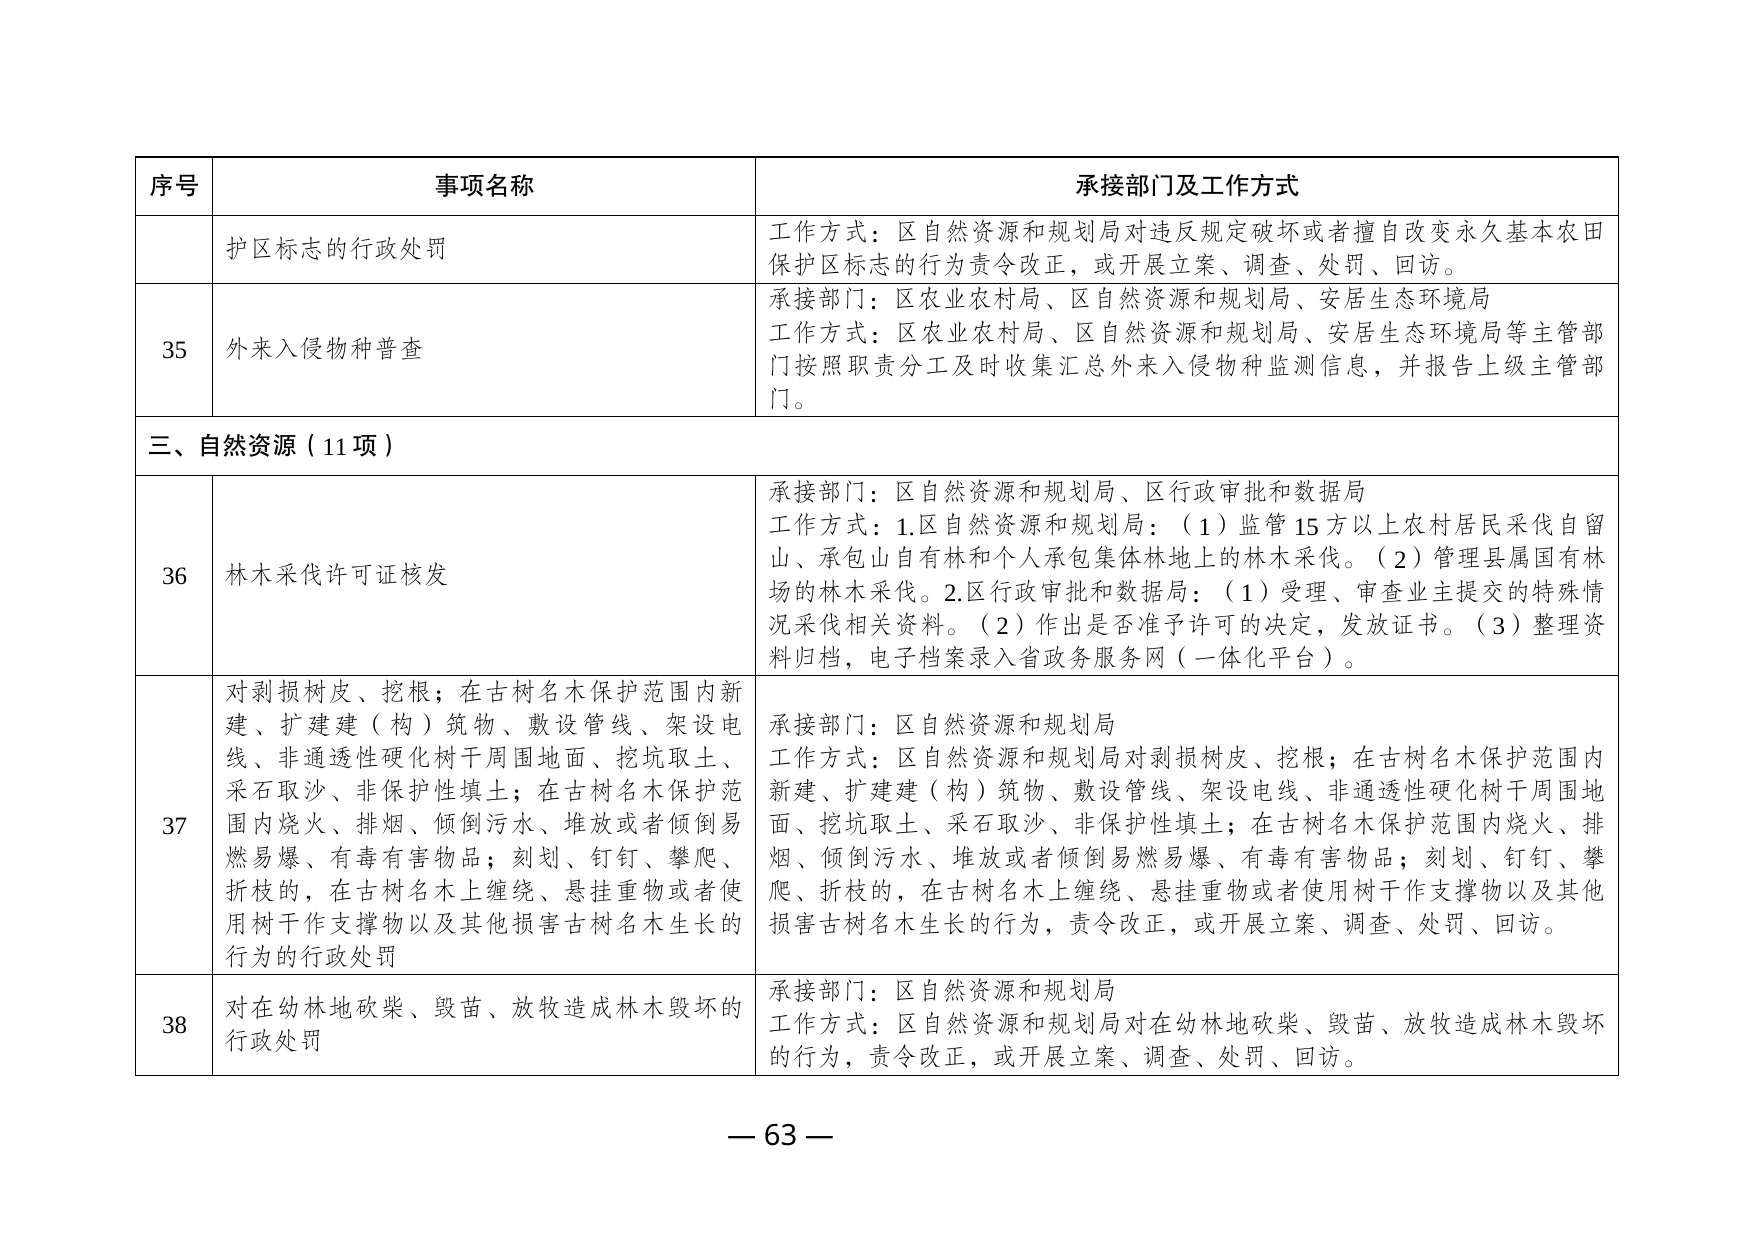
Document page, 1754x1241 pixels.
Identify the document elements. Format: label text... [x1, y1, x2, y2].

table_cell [756, 216, 1618, 283]
table_cell 对违反规定破坏或者擅自改变永久基本农田保护区标志的行政处罚 [213, 216, 755, 283]
table_cell 承接部门：区农业农村局、区自然资源和规划局、安居生态环境局 工作方式：区农业农村局、区自然资源和规划局、安居生态环境局等主管部门按照职责分工及时收集汇总外来入侵物种监测信息，并报告上级主管部门。 [756, 284, 1618, 416]
table_cell 承接部门：区自然资源和规划局 工作方式：区自然资源和规划局对在幼林地砍柴、毁苗、放牧造成林木毁坏的行为，责令改正，或开展立案、调查、处罚、回访。 [756, 975, 1618, 1075]
table_header 事项名称 [213, 158, 755, 215]
table_cell 37 [136, 676, 212, 974]
table_cell 35 [136, 284, 212, 416]
table_header 序号 [136, 158, 212, 215]
table_cell 三、自然资源（11项） [136, 417, 1618, 475]
table_header 承接部门及工作方式 [756, 158, 1618, 215]
table_cell 对剥损树皮、挖根；在古树名木保护范围内新建、扩建建（构）筑物、敷设管线、架设电线、非通透性硬化树干周围地面、挖坑取土、采石取沙、非保护性填土；在古树名木保护范围内烧火、排烟、倾倒污水、堆放或者倾倒易燃易爆、有毒有害物品；刻划、钉钉、攀爬、折枝的，在古树名木上缠绕、悬挂重物或者使用树干作支撑物以及其他损害古树名木生长的行为的行政处罚 [213, 676, 755, 974]
table_cell 外来入侵物种普查 [213, 284, 755, 416]
table_cell 36 [136, 476, 212, 675]
table_cell 林木采伐许可证核发 [213, 476, 755, 675]
table_cell 34 [136, 216, 212, 283]
table_cell 承接部门：区自然资源和规划局、区行政审批和数据局 工作方式：1.区自然资源和规划局：（1）监管15方以上农村居民采伐自留山、承包山自有林和个人承包集体林地上的林木采伐。（2）管理县属国有林场的林木采伐。2.区行政审批和数据局：（1）受理、审查业主提交的特殊情况采伐相关资料。（2）作出是否准予许可的决定，发放证书。（3）整理资料归档，电子档案录入省政务服务网（一体化平台）。 [756, 476, 1618, 675]
table_cell 对在幼林地砍柴、毁苗、放牧造成林木毁坏的行政处罚 [213, 975, 755, 1075]
table_cell 承接部门：区自然资源和规划局 工作方式：区自然资源和规划局对剥损树皮、挖根；在古树名木保护范围内新建、扩建建（构）筑物、敷设管线、架设电线、非通透性硬化树干周围地面、挖坑取土、采石取沙、非保护性填土；在古树名木保护范围内烧火、排烟、倾倒污水、堆放或者倾倒易燃易爆、有毒有害物品；刻划、钉钉、攀爬、折枝的，在古树名木上缠绕、悬挂重物或者使用树干作支撑物以及其他损害古树名木生长的行为，责令改正，或开展立案、调查、处罚、回访。 [756, 676, 1618, 974]
table_cell 38 [136, 975, 212, 1075]
